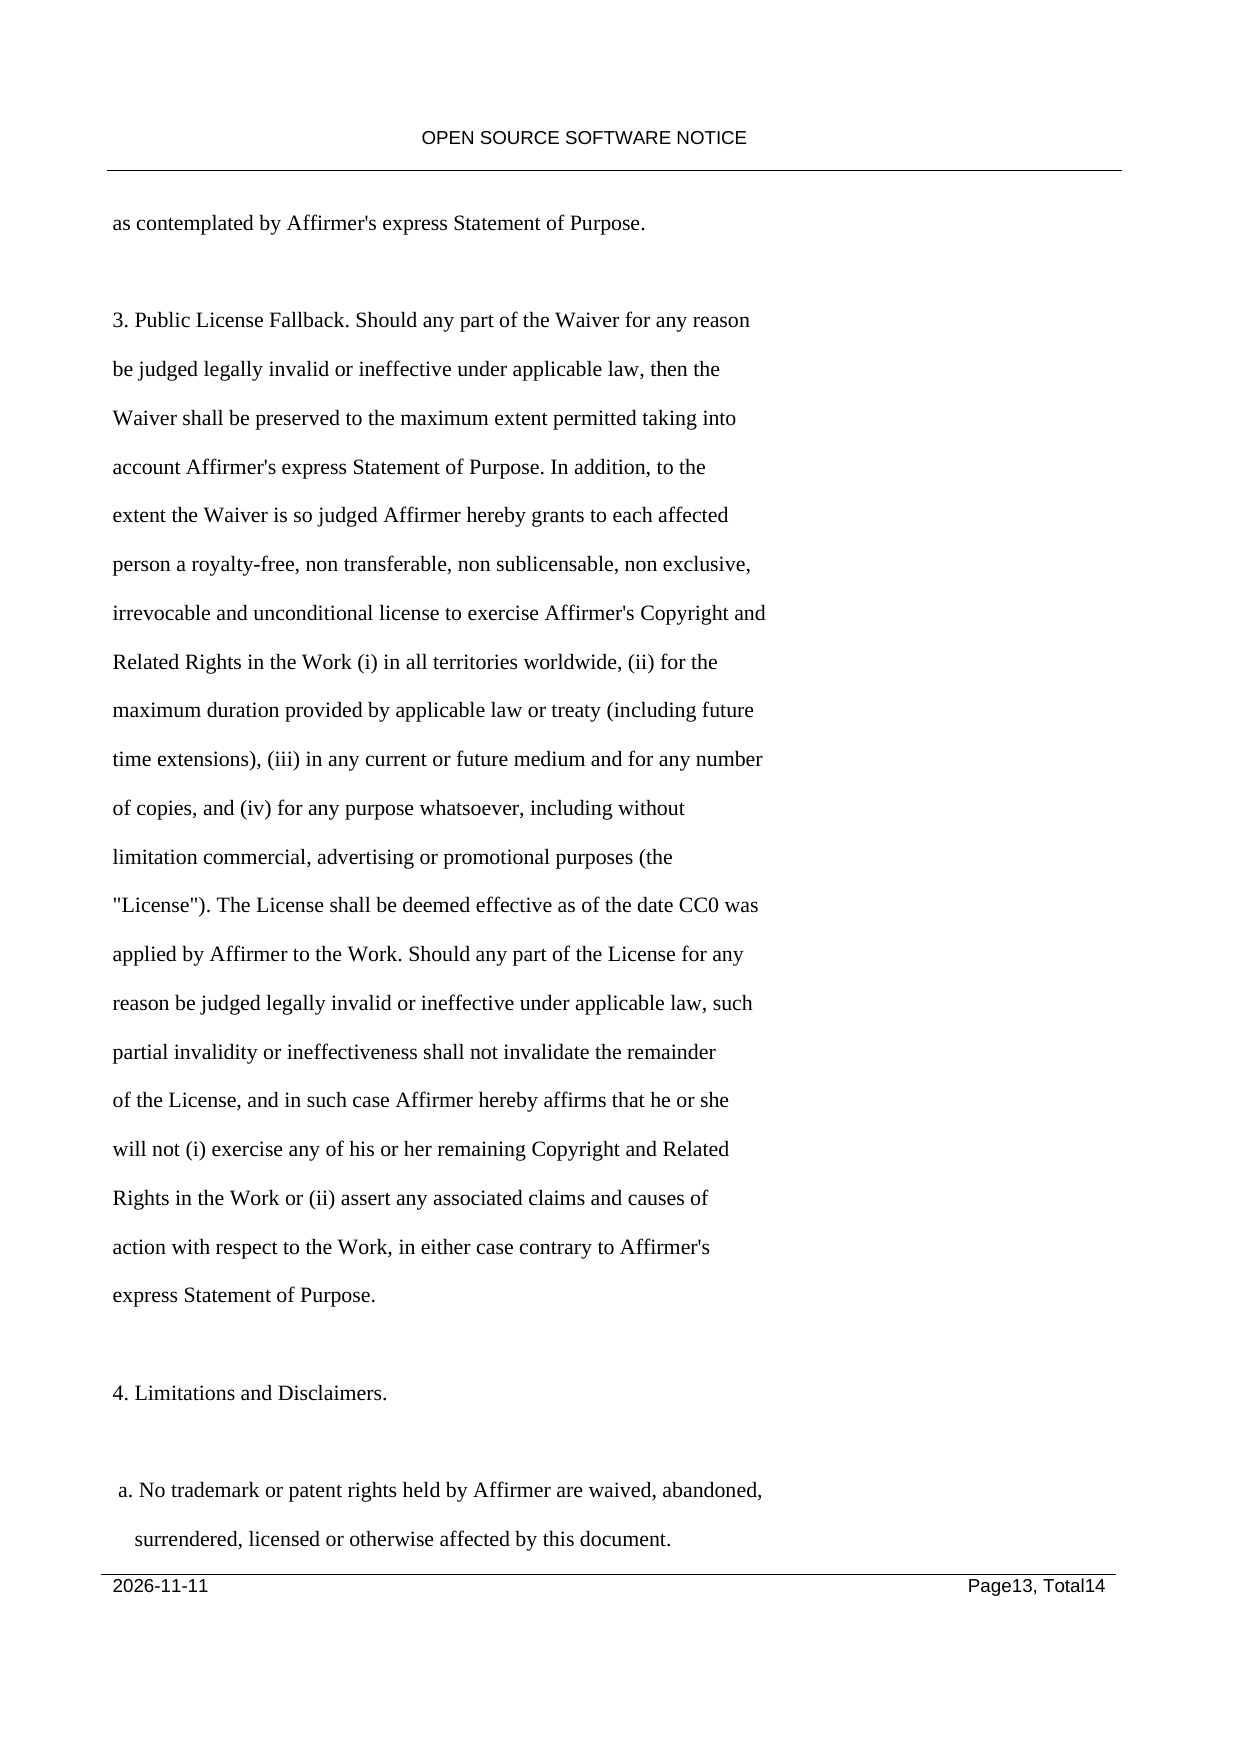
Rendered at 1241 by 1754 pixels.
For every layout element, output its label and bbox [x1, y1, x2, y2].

text [112, 206, 1128, 1555]
